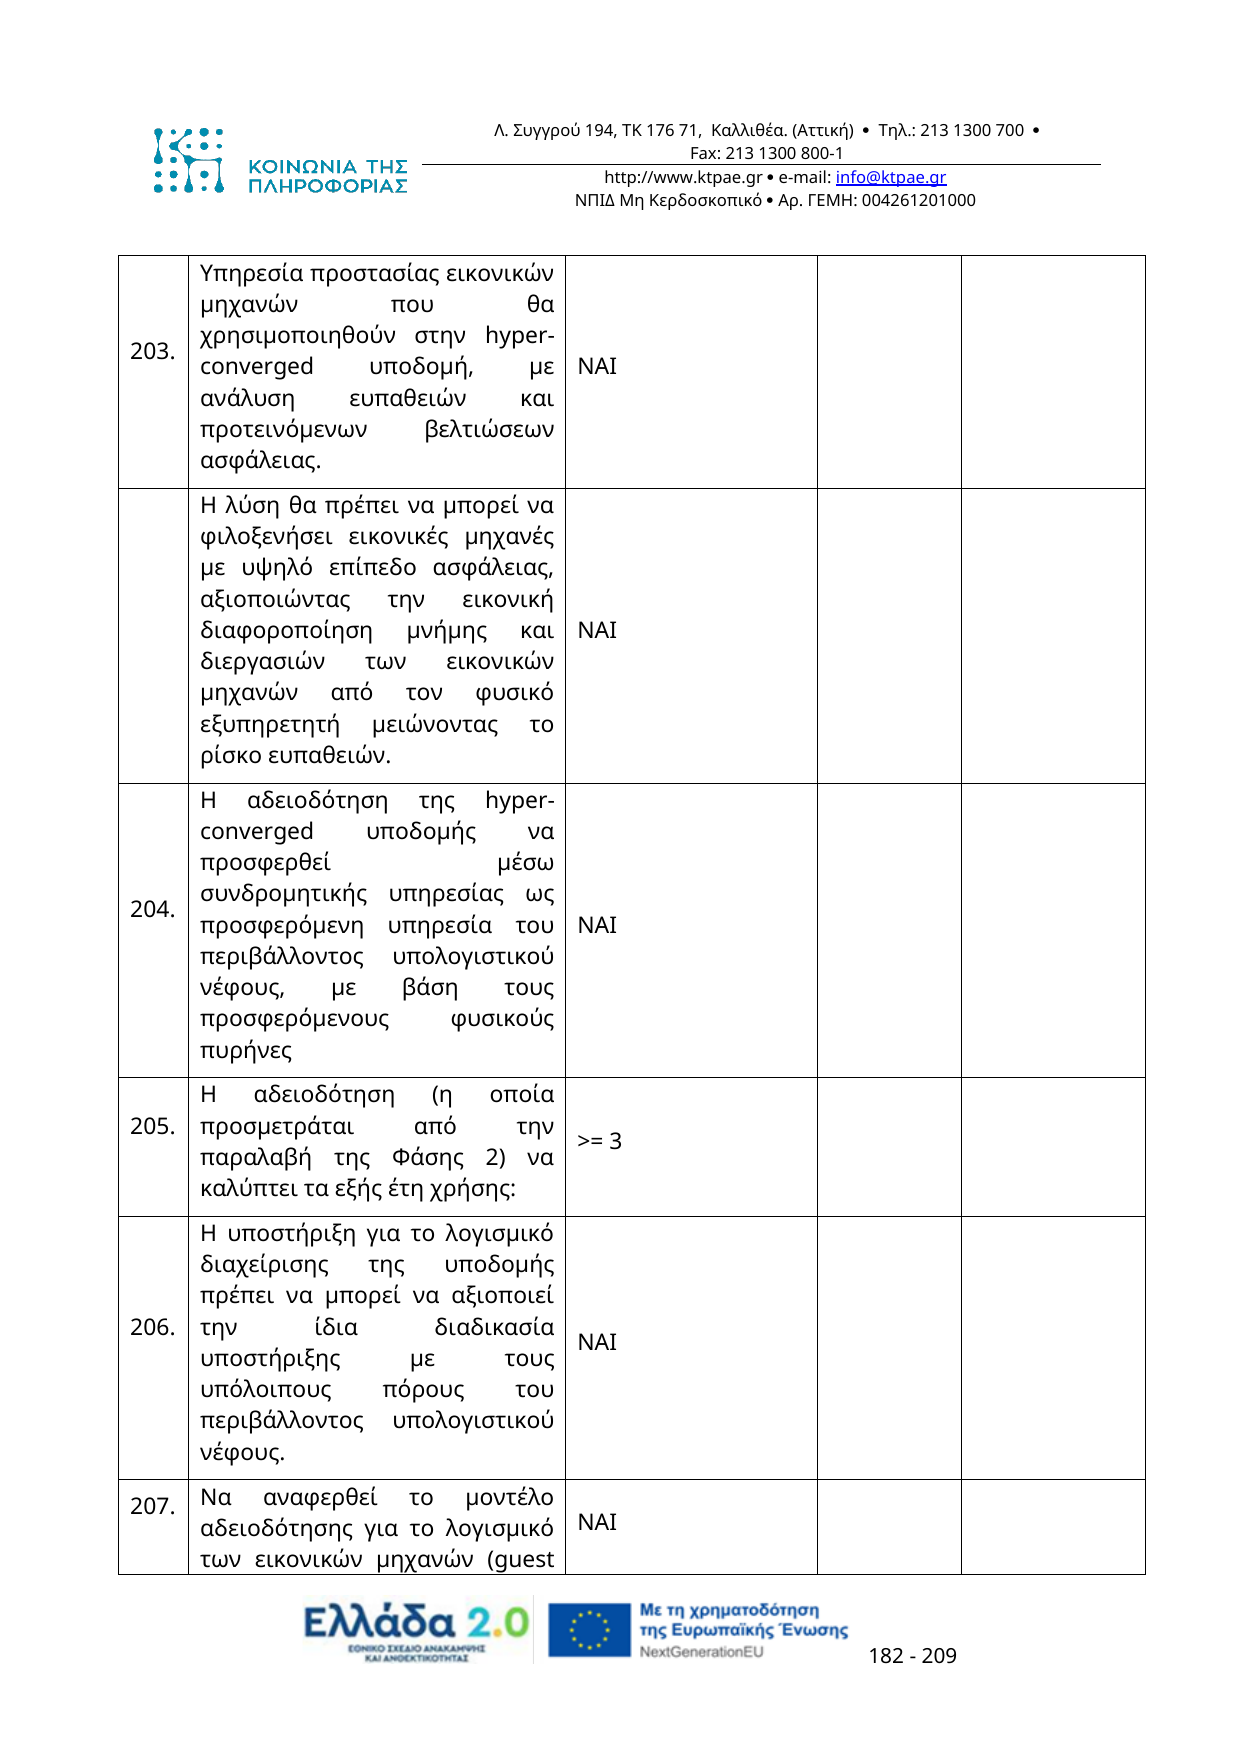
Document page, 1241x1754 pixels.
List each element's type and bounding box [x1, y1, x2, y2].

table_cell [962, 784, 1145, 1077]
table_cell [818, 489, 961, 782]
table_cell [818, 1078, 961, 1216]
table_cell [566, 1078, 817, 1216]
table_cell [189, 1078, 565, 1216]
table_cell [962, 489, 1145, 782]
picture [302, 1595, 858, 1664]
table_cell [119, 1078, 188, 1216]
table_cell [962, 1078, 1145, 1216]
picture [140, 118, 422, 200]
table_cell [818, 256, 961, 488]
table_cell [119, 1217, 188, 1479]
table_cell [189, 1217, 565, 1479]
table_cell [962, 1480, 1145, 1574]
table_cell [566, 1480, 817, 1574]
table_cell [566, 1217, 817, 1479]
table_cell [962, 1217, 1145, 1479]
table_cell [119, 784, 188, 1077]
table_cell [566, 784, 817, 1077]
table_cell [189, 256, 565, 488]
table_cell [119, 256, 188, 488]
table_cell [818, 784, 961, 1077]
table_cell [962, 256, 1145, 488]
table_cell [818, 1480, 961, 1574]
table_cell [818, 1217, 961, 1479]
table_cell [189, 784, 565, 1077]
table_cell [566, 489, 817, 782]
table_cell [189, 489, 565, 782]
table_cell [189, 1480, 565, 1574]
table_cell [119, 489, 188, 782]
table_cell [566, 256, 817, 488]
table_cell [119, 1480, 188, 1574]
